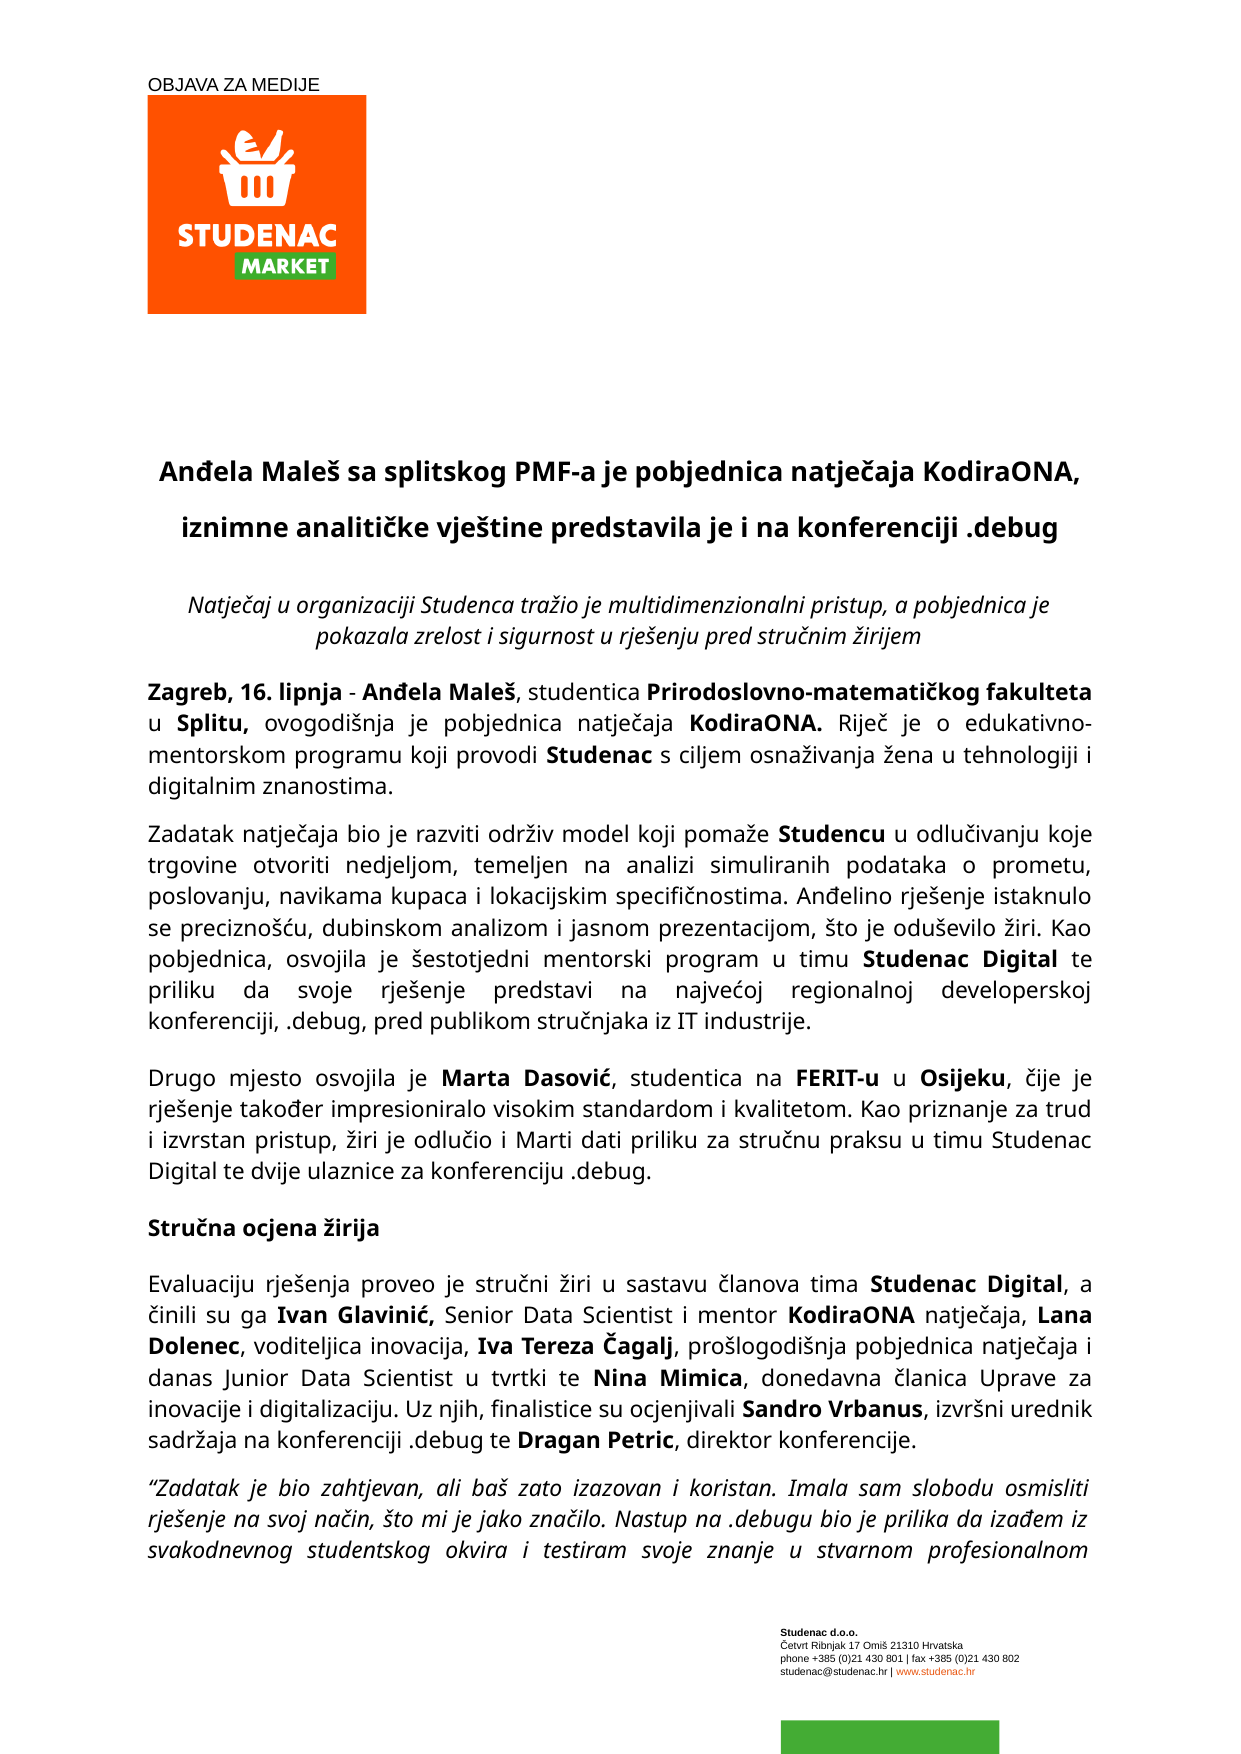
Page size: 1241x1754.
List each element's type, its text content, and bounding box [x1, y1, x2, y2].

picture [147, 95, 367, 314]
text Natječaj u organizaciji Studenca tražio je multidimenzionalni pristup, a pobjednica je pokazala zrelost i sigurnost u rješenju pred stručnim žirijem [148, 588, 1093, 651]
text Zagreb, 16. lipnja - Anđela Maleš, studentica Prirodoslovno-matematičkog fakulteta u Splitu, ovogodišnja je pobjednica natječaja KodiraONA. Riječ je o edukativno-mentorskom programu koji provodi Studenac s ciljem osnaživanja žena u tehnologiji i digitalnim znanostima. [148, 676, 1093, 801]
text Stručna ocjena žirija [366, 1211, 1093, 1243]
text Anđela Maleš sa splitskog PMF-a je pobjednica natječaja KodiraONA, iznimne analitičke vještine predstavila je i na konferenciji .debug [148, 453, 1093, 545]
text Drugo mjesto osvojila je Marta Dasović, studentica na FERIT-u u Osijeku, čije je rješenje također impresioniralo visokim standardom i kvalitetom. Kao priznanje za trud i izvrstan pristup, žiri je odlučio i Marti dati priliku za stručnu praksu u timu Studenac Digital te dvije ulaznice za konferenciju .debug. [148, 1061, 1093, 1186]
text Evaluaciju rješenja proveo je stručni žiri u sastavu članova tima Studenac Digital, a činili su ga Ivan Glavinić, Senior Data Scientist i mentor KodiraONA natječaja, Lana Dolenec, voditeljica inovacija, Iva Tereza Čagalj, prošlogodišnja pobjednica natječaja i danas Junior Data Scientist u tvrtki te Nina Mimica, donedavna članica Uprave za inovacije i digitalizaciju. Uz njih, finalistice su ocjenjivali Sandro Vrbanus, izvršni urednik sadržaja na konferenciji .debug te Dragan Petric, direktor konferencije. [148, 1268, 1093, 1455]
text Zadatak natječaja bio je razviti održiv model koji pomaže Studencu u odlučivanju koje trgovine otvoriti nedjeljom, temeljen na analizi simuliranih podataka o prometu, poslovanju, navikama kupaca i lokacijskim specifičnostima. Anđelino rješenje istaknulo se preciznošću, dubinskom analizom i jasnom prezentacijom, što je oduševilo žiri. Kao pobjednica, osvojila je šestotjedni mentorski program u timu Studenac Digital te priliku da svoje rješenje predstavi na najvećoj regionalnoj developerskoj konferenciji, .debug, pred publikom stručnjaka iz IT industrije. [148, 818, 1093, 1036]
